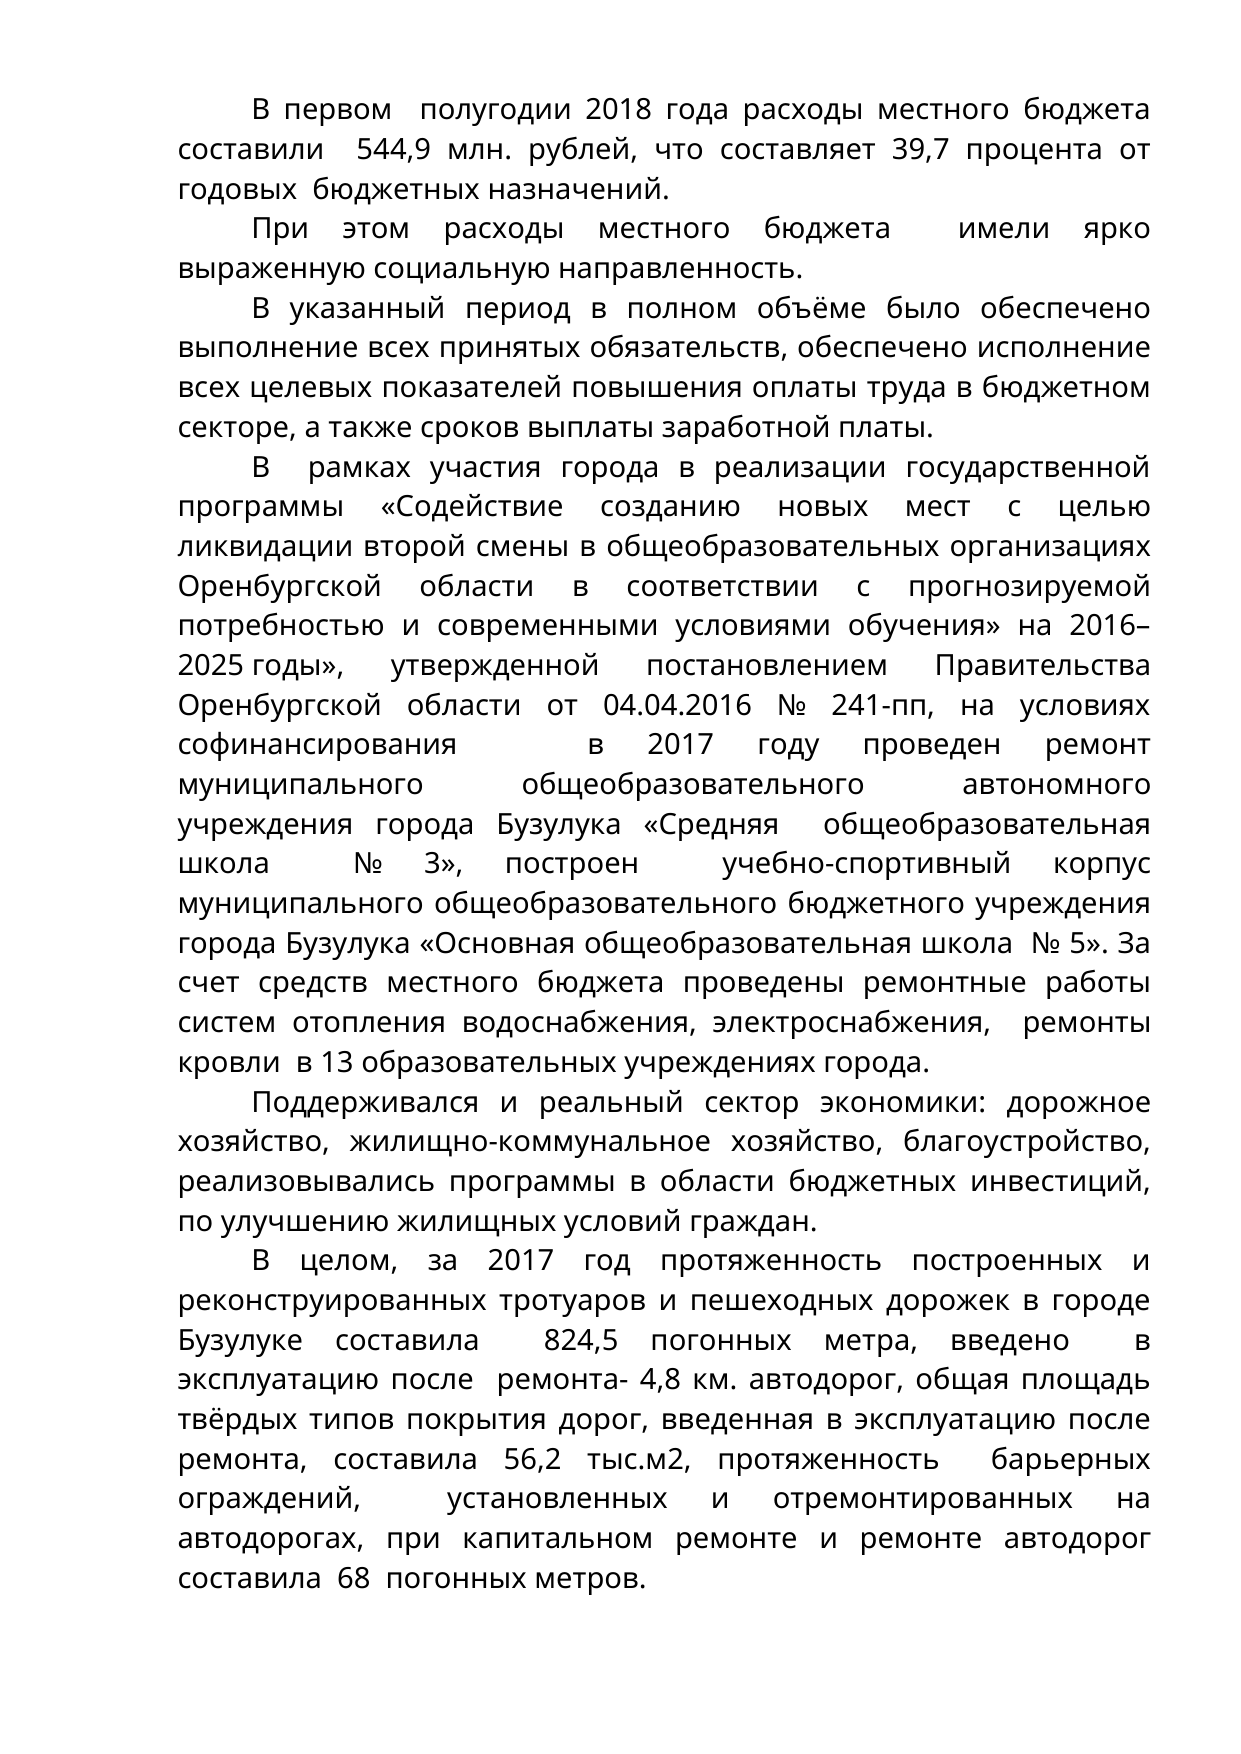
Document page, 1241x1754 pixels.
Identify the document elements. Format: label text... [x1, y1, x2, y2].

text В целом, за 2017 год протяженность построенных и реконструированных тротуаров и пешеходных дорожек в городе Бузулуке составила 824,5 погонных метра, введено в эксплуатацию после ремонта- 4,8 км. автодорог, общая площадь твёрдых типов покрытия дорог, введенная в эксплуатацию после ремонта, составила 56,2 тыс.м2, протяженность барьерных ограждений, установленных и отремонтированных на автодорогах, при капитальном ремонте и ремонте автодорог составила 68 погонных метров. [177, 1239, 1152, 1597]
text Поддерживался и реальный сектор экономики: дорожное хозяйство, жилищно-коммунальное хозяйство, благоустройство, реализовывались программы в области бюджетных инвестиций, по улучшению жилищных условий граждан. [177, 1081, 1152, 1239]
text В указанный период в полном объёме было обеспечено выполнение всех принятых обязательств, обеспечено исполнение всех целевых показателей повышения оплаты труда в бюджетном секторе, а также сроков выплаты заработной платы. [177, 287, 1152, 446]
text В первом полугодии 2018 года расходы местного бюджета составили 544,9 млн. рублей, что составляет 39,7 процента от годовых бюджетных назначений. [177, 89, 1152, 208]
text В рамках участия города в реализации государственной программы «Содействие созданию новых мест с целью ликвидации второй смены в общеобразовательных организациях Оренбургской области в соответствии с прогнозируемой потребностью и современными условиями обучения» на 2016–2025 годы», утвержденной постановлением Правительства Оренбургской области от 04.04.2016 № 241-пп, на условиях софинансирования в 2017 году проведен ремонт муниципального общеобразовательного автономного учреждения города Бузулука «Средняя общеобразовательная школа № 3», построен учебно-спортивный корпус муниципального общеобразовательного бюджетного учреждения города Бузулука «Основная общеобразовательная школа № 5». За счет средств местного бюджета проведены ремонтные работы систем отопления водоснабжения, электроснабжения, ремонты кровли в 13 образовательных учреждениях города. [177, 446, 1152, 1081]
text При этом расходы местного бюджета имели ярко выраженную социальную направленность. [177, 208, 1152, 287]
